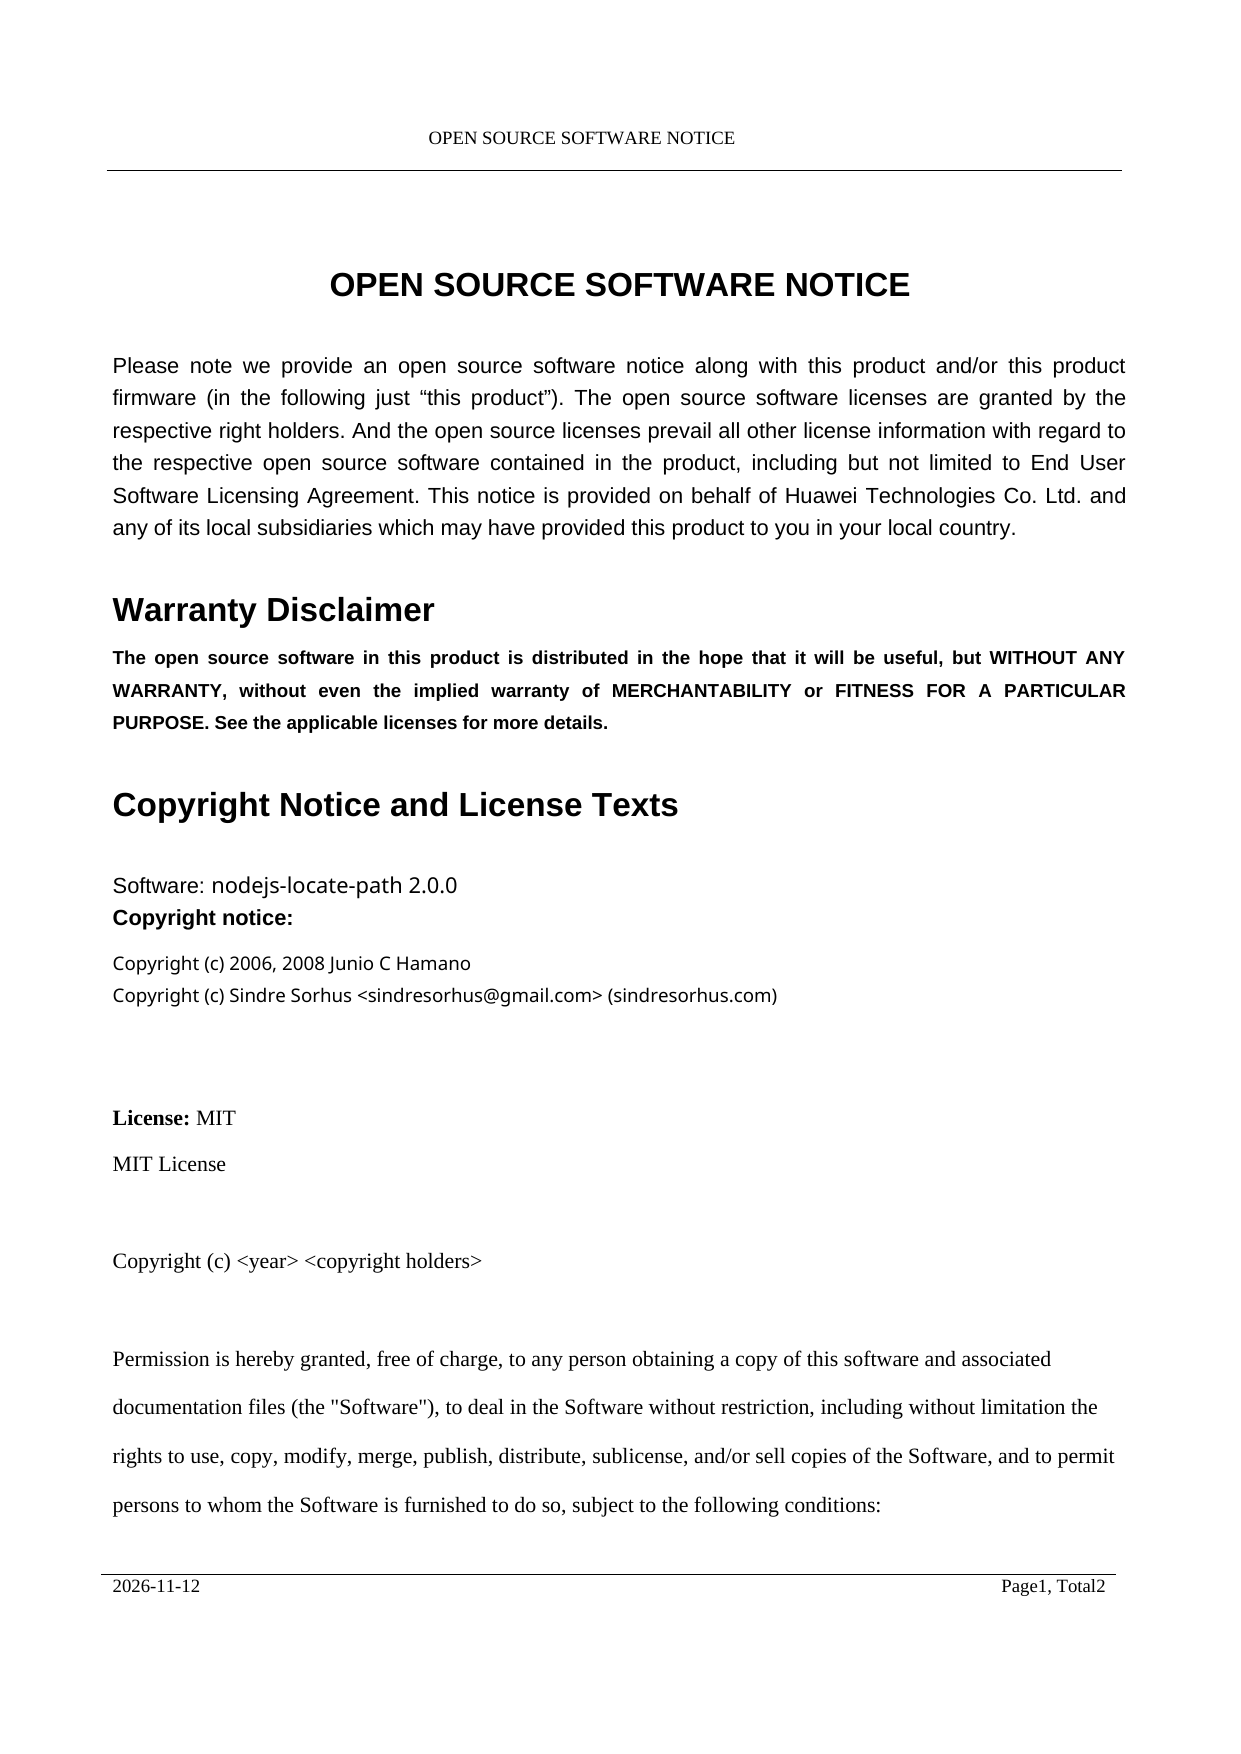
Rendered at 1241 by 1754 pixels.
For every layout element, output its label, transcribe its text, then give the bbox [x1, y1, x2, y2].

text Copyright Notice and License Texts [112, 771, 1128, 836]
text The open source software in this product is distributed in the hope that it will be useful, but WITHOUT ANY WARRANTY, without even the implied warranty of MERCHANTABILITY or FITNESS FOR A PARTICULAR PURPOSE. See the applicable licenses for more details. [112, 641, 1128, 739]
text Please note we provide an open source software notice along with this product and/or this product firmware (in the following just “this product”). The open source software licenses are granted by the respective right holders. And the open source licenses prevail all other license information with regard to the respective open source software contained in the product, including but not limited to End User Software Licensing Agreement. This notice is provided on behalf of Huawei Technologies Co. Ltd. and any of its local subsidiaries which may have provided this product to you in your local country. [112, 349, 1128, 544]
text Warranty Disclaimer [112, 576, 1128, 641]
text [112, 1147, 1128, 1521]
text Software: nodejs-locate-path 2.0.0 [112, 869, 1128, 901]
text Copyright notice: [112, 901, 1128, 934]
text OPEN SOURCE SOFTWARE NOTICE [112, 251, 1128, 316]
text Copyright (c) 2006, 2008 Junio C Hamano [112, 947, 1128, 979]
text Copyright (c) Sindre Sorhus <sindresorhus@gmail.com> (sindresorhus.com) [112, 979, 1128, 1012]
text License: MIT [112, 1102, 1128, 1134]
